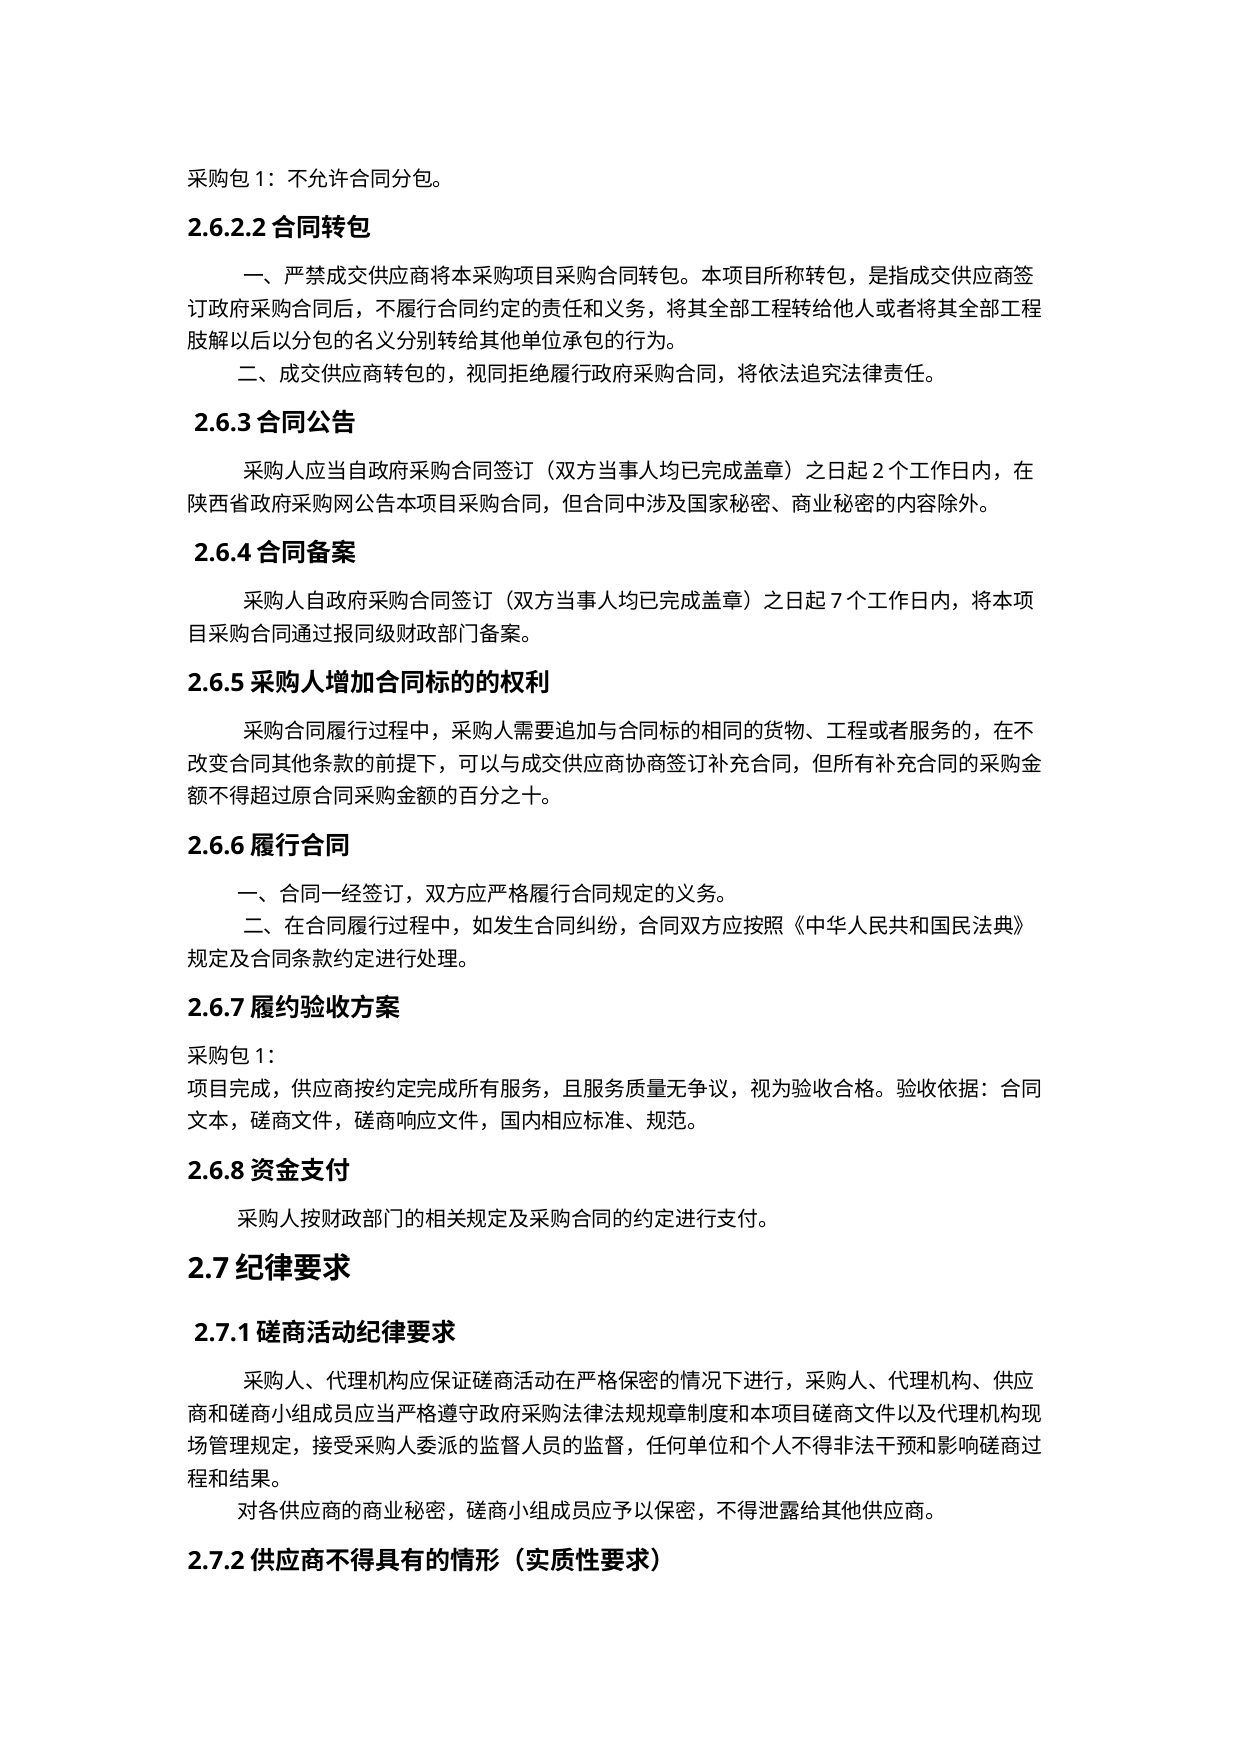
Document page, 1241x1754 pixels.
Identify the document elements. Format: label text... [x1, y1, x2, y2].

text 2.6.3合同公告 [187, 389, 1053, 454]
text 2.6.5采购人增加合同标的的权利 [187, 649, 1053, 714]
text 2.7.1磋商活动纪律要求 [187, 1299, 1053, 1364]
text 对各供应商的商业秘密，磋商小组成员应予以保密，不得泄露给其他供应商。 [187, 1494, 1053, 1527]
text 2.6.2.2合同转包 [187, 194, 1053, 259]
text 2.6.6履行合同 [187, 812, 1053, 877]
text 采购包1： [187, 1039, 1053, 1072]
text 一、合同一经签订，双方应严格履行合同规定的义务。 [187, 877, 1053, 909]
text 采购合同履行过程中，采购人需要追加与合同标的相同的货物、工程或者服务的，在不改变合同其他条款的前提下，可以与成交供应商协商签订补充合同，但所有补充合同的采购金额不得超过原合同采购金额的百分之十。 [187, 714, 1053, 812]
text 采购人按财政部门的相关规定及采购合同的约定进行支付。 [187, 1202, 1053, 1234]
text 采购包1：不允许合同分包。 [187, 162, 1053, 194]
text 2.6.4合同备案 [187, 519, 1053, 584]
text 项目完成，供应商按约定完成所有服务，且服务质量无争议，视为验收合格。验收依据：合同文本，磋商文件，磋商响应文件，国内相应标准、规范。 [187, 1072, 1053, 1137]
text 2.6.8资金支付 [187, 1137, 1053, 1202]
text 采购人自政府采购合同签订（双方当事人均已完成盖章）之日起7个工作日内，将本项目采购合同通过报同级财政部门备案。 [187, 584, 1053, 649]
text 采购人应当自政府采购合同签订（双方当事人均已完成盖章）之日起2个工作日内，在陕西省政府采购网公告本项目采购合同，但合同中涉及国家秘密、商业秘密的内容除外。 [187, 454, 1053, 519]
text 二、在合同履行过程中，如发生合同纠纷，合同双方应按照《中华人民共和国民法典》规定及合同条款约定进行处理。 [187, 909, 1053, 974]
text 二、成交供应商转包的，视同拒绝履行政府采购合同，将依法追究法律责任。 [187, 357, 1053, 389]
text 一、严禁成交供应商将本采购项目采购合同转包。本项目所称转包，是指成交供应商签订政府采购合同后，不履行合同约定的责任和义务，将其全部工程转给他人或者将其全部工程肢解以后以分包的名义分别转给其他单位承包的行为。 [187, 259, 1053, 357]
text 2.6.7履约验收方案 [187, 974, 1053, 1039]
text 2.7.2供应商不得具有的情形（实质性要求） [187, 1527, 1053, 1592]
text 2.7纪律要求 [187, 1234, 1053, 1299]
text 采购人、代理机构应保证磋商活动在严格保密的情况下进行，采购人、代理机构、供应商和磋商小组成员应当严格遵守政府采购法律法规规章制度和本项目磋商文件以及代理机构现场管理规定，接受采购人委派的监督人员的监督，任何单位和个人不得非法干预和影响磋商过程和结果。 [187, 1364, 1053, 1494]
